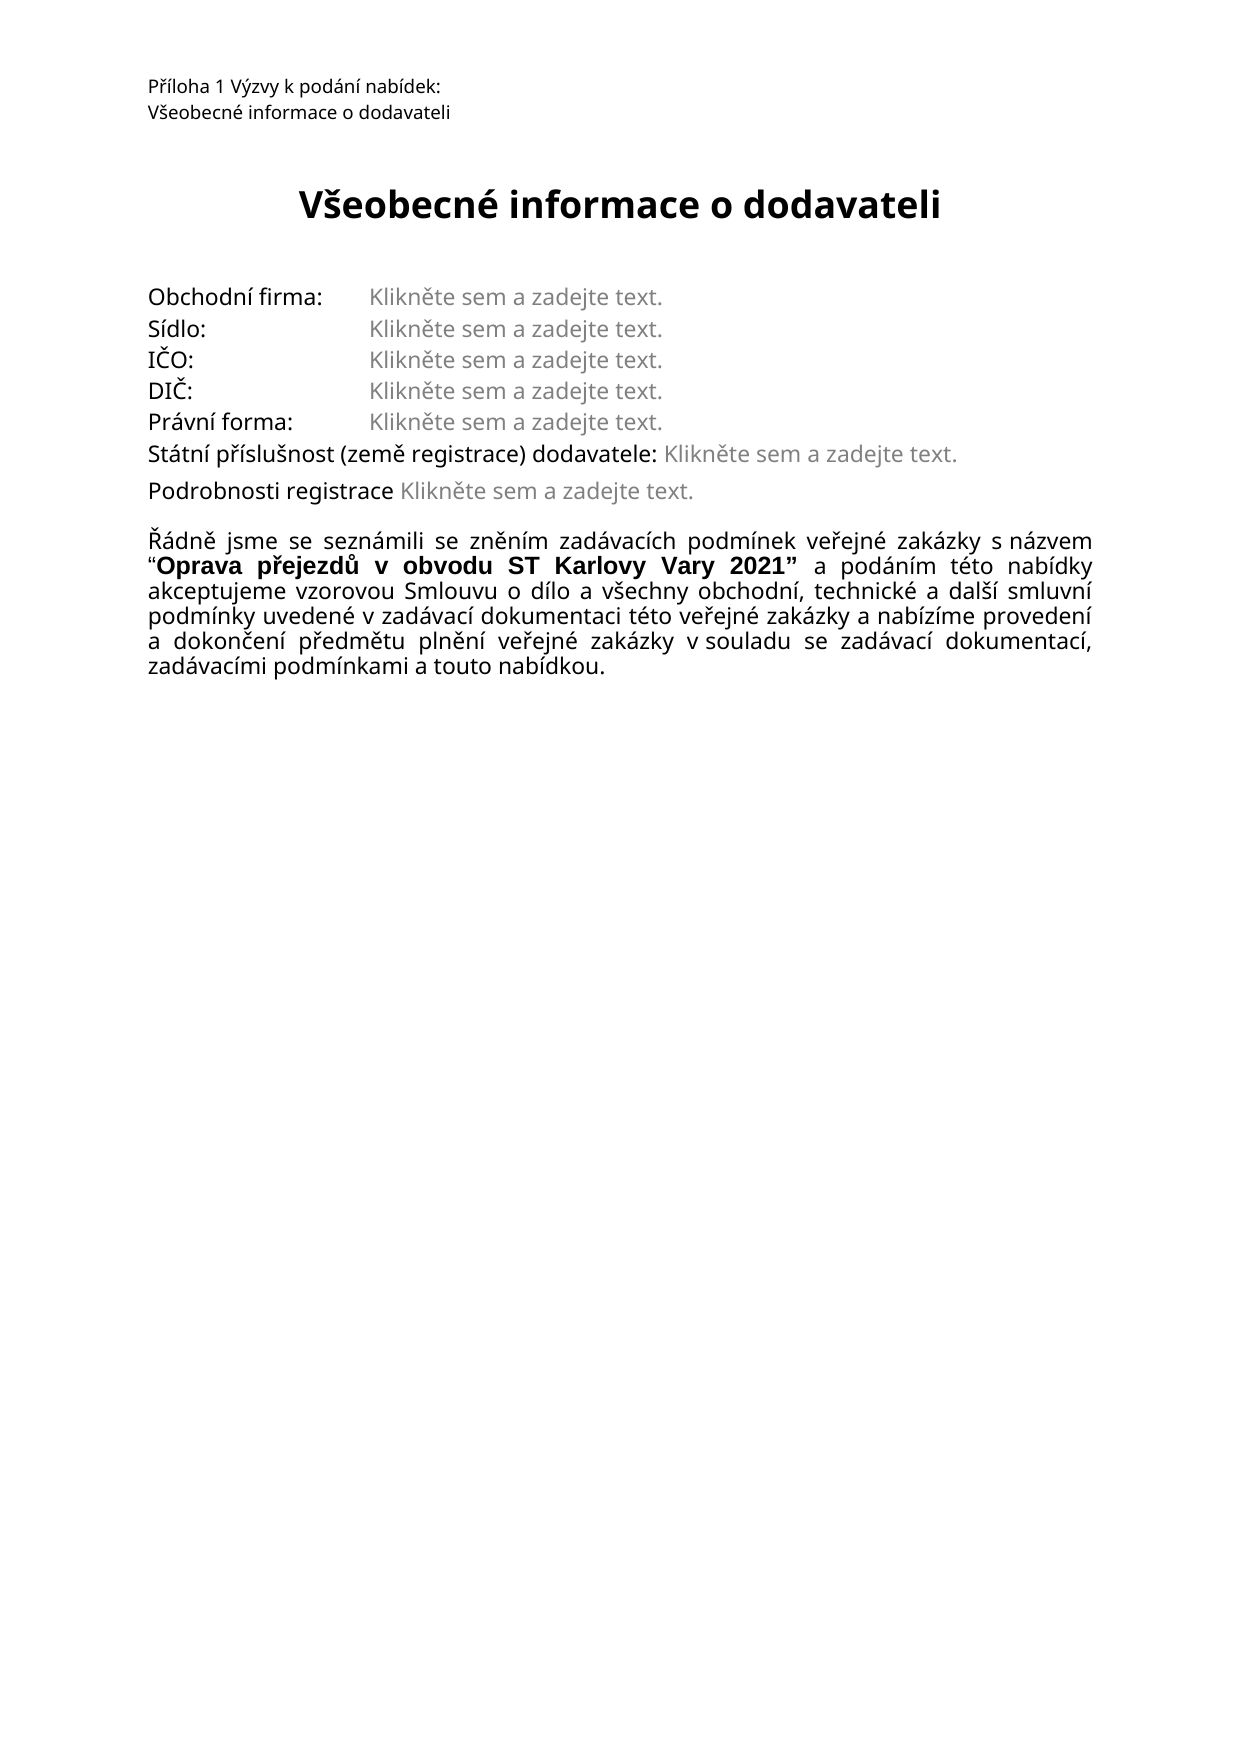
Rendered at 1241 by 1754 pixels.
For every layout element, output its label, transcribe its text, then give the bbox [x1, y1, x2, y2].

text DIČ: [148, 379, 1093, 404]
text Státní příslušnost (země registrace) dodavatele: [148, 442, 1093, 467]
text Právní forma: [148, 411, 1093, 436]
text Obchodní firma: [148, 286, 1093, 311]
title Všeobecné informace o dodavateli [148, 178, 1093, 229]
text Sídlo: [148, 317, 1093, 342]
text IČO: [148, 348, 1093, 373]
text Řádně jsme se seznámili se zněním zadávacích podmínek veřejné zakázky s názvem “Oprava přejezdů v obvodu ST Karlovy Vary 2021” a podáním této nabídky akceptujeme vzorovou Smlouvu o dílo a všechny obchodní, technické a další smluvní podmínky uvedené v zadávací dokumentaci této veřejné zakázky a nabízíme provedení a dokončení předmětu plnění veřejné zakázky v souladu se zadávací dokumentací, zadávacími podmínkami a touto nabídkou. [148, 529, 1093, 679]
text Podrobnosti registrace [148, 479, 1093, 504]
